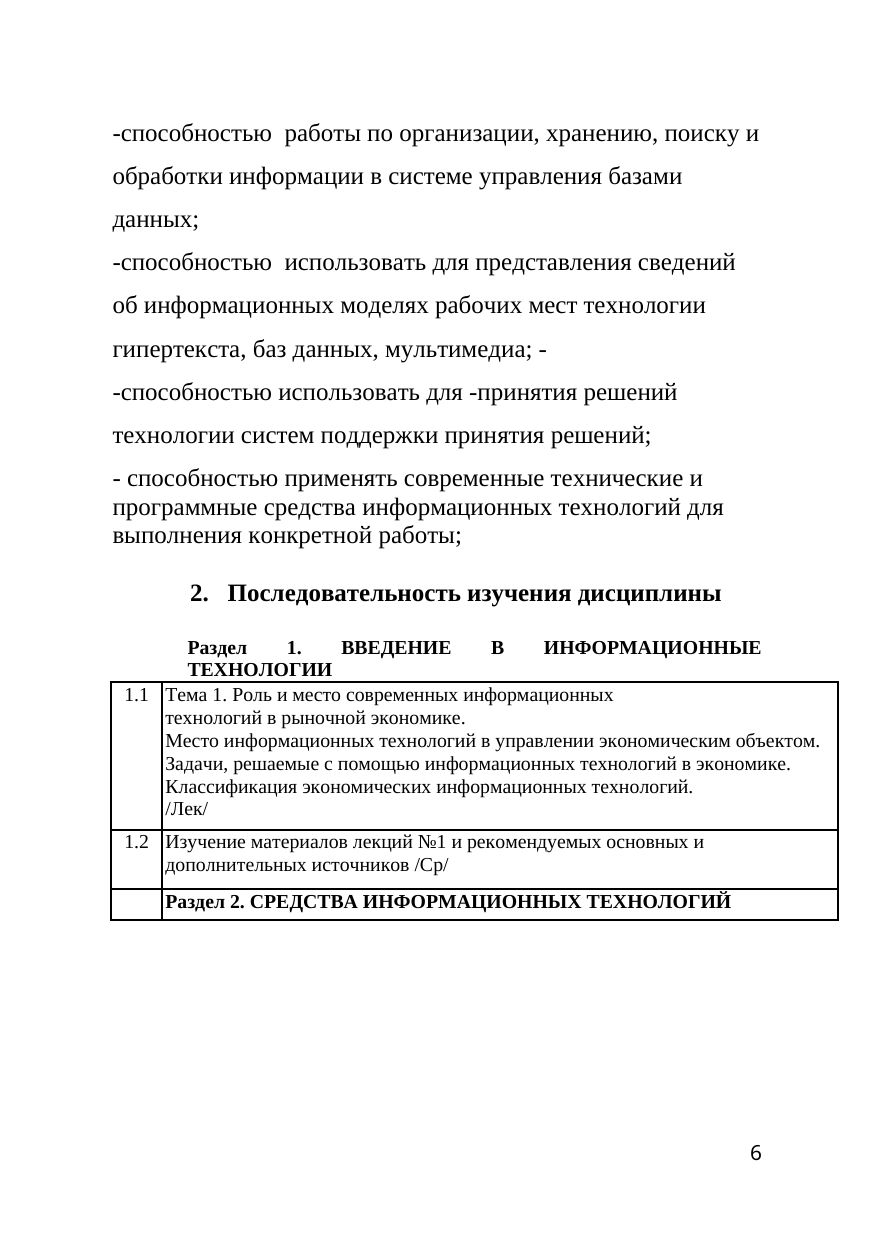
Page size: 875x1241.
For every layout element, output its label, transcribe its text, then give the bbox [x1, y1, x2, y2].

text - способностью применять современные технические и программные средства информационных технологий для выполнения конкретной работы; [112, 463, 762, 549]
list Последовательность изучения дисциплины [150, 578, 762, 607]
table_header 1.1 [112, 683, 161, 828]
text Раздел 1. ВВЕДЕНИЕ В ИНФОРМАЦИОННЫЕ ТЕХНОЛОГИИ [187, 636, 762, 681]
table_cell [112, 890, 161, 918]
text -способностью работы по организации, хранению, поиску и обработки информации в системе управления базами данных; [112, 118, 762, 233]
text -способностью использовать для -принятия решений технологии систем поддержки принятия решений; [112, 377, 762, 449]
table_header Тема 1. Роль и место современных информационных технологий в рыночной экономике. Место информационных технологий в управлении экономическим объектом. Задачи, решаемые с помощью информационных технологий в экономике. Классификация экономических информационных технологий. /Лек/ [163, 683, 837, 828]
table_cell Изучение материалов лекций №1 и рекомендуемых основных и дополнительных источников /Ср/ [163, 831, 837, 888]
table_cell Раздел 2. СРЕДСТВА ИНФОРМАЦИОННЫХ ТЕХНОЛОГИЙ [163, 890, 837, 918]
text -способностью использовать для представления сведений об информационных моделях рабочих мест технологии гипертекста, баз данных, мультимедиа; - [112, 247, 762, 362]
table_cell 1.2 [112, 831, 161, 888]
